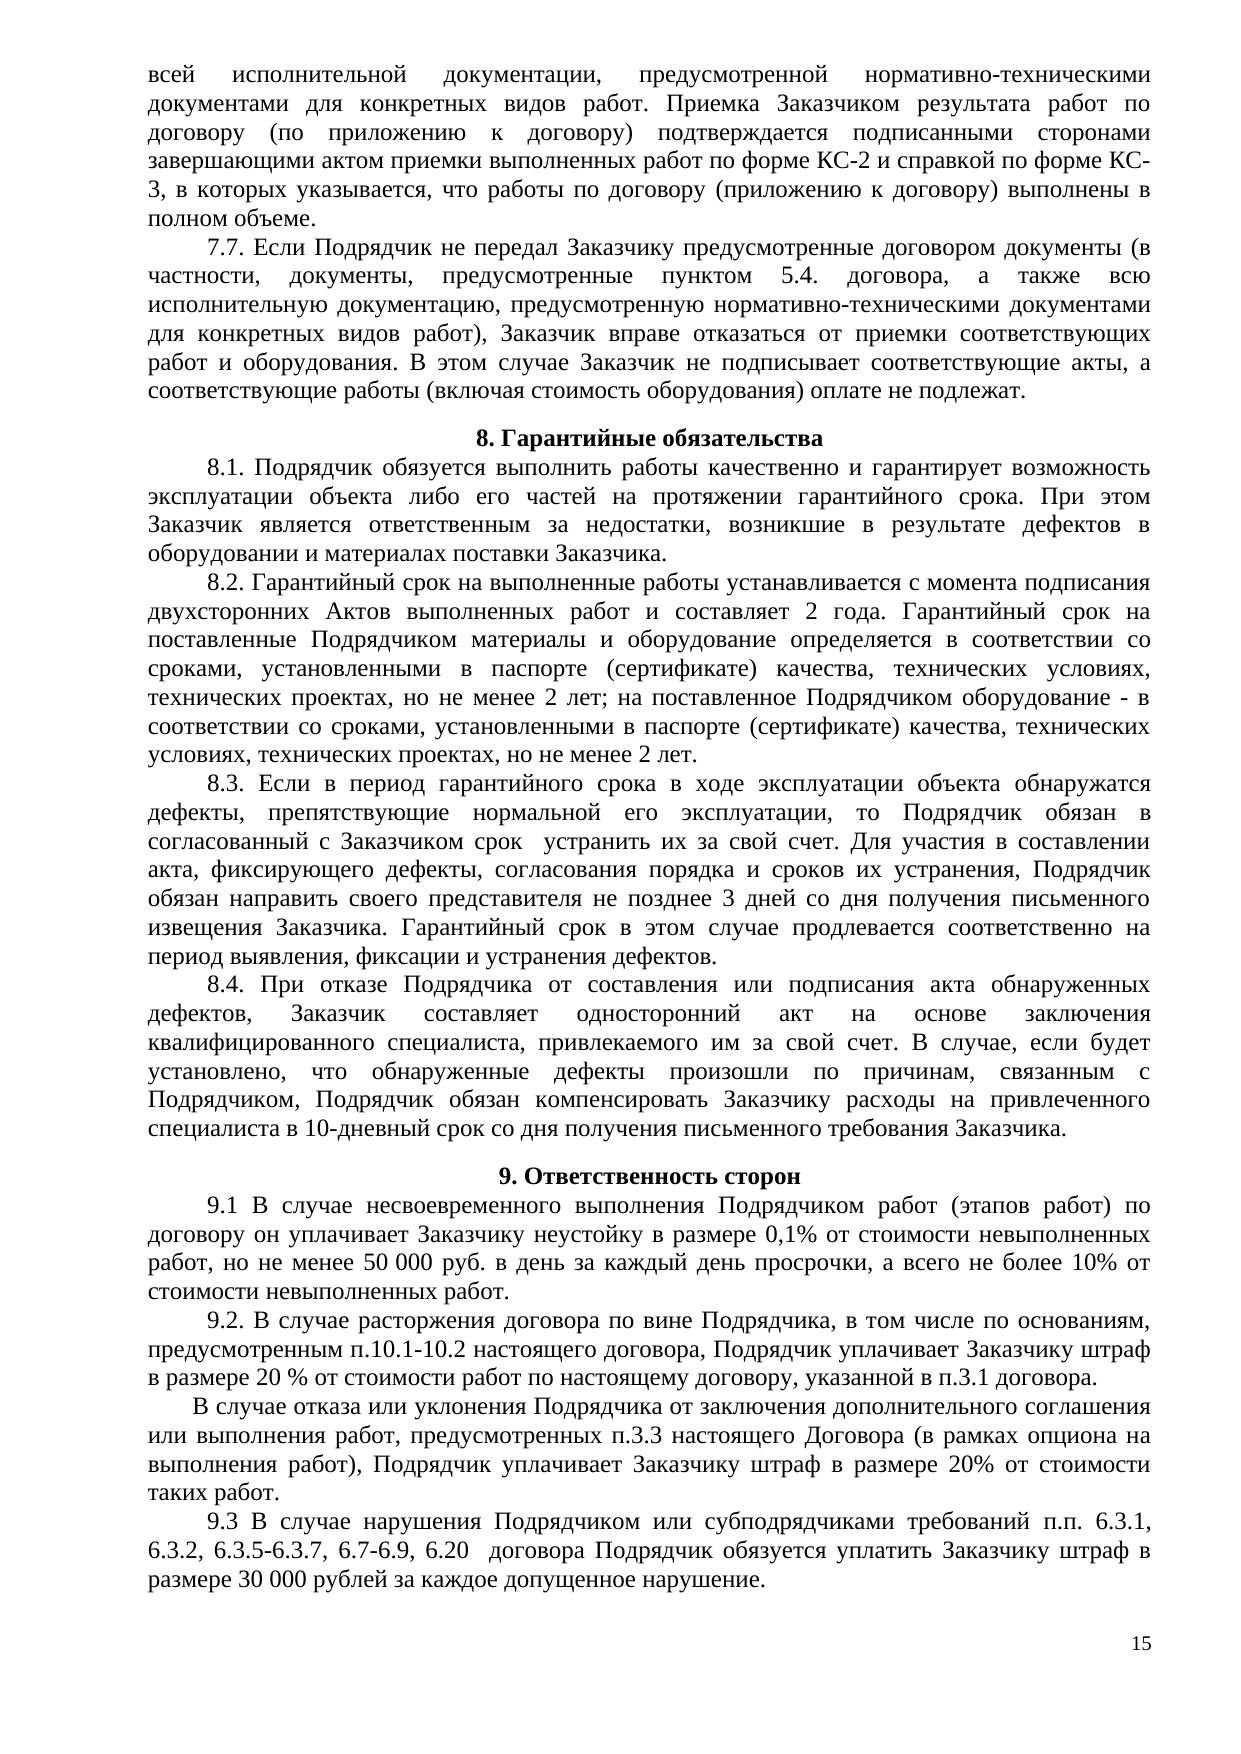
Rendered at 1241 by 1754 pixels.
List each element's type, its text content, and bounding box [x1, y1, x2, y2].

text 9.1 В случае несвоевременного выполнения Подрядчиком работ (этапов работ) по договору он уплачивает Заказчику неустойку в размере 0,1% от стоимости невыполненных работ, но не менее 50 000 руб. в день за каждый день просрочки, а всего не более 10% от стоимости невыполненных работ. [148, 1190, 1152, 1305]
text 8.1. Подрядчик обязуется выполнить работы качественно и гарантирует возможность эксплуатации объекта либо его частей на протяжении гарантийного срока. При этом Заказчик является ответственным за недостатки, возникшие в результате дефектов в оборудовании и материалах поставки Заказчика. [148, 452, 1152, 567]
text 9.3 В случае нарушения Подрядчиком или субподрядчиками требований п.п. 6.3.1, 6.3.2, 6.3.5-6.3.7, 6.7-6.9, 6.20 договора Подрядчик обязуется уплатить Заказчику штраф в размере 30 000 рублей за каждое допущенное нарушение. [148, 1506, 1152, 1592]
text 8.4. При отказе Подрядчика от составления или подписания акта обнаруженных дефектов, Заказчик составляет односторонний акт на основе заключения квалифицированного специалиста, привлекаемого им за свой счет. В случае, если будет установлено, что обнаруженные дефекты произошли по причинам, связанным с Подрядчиком, Подрядчик обязан компенсировать Заказчику расходы на привлеченного специалиста в 10-дневный срок со дня получения письменного требования Заказчика. [148, 969, 1152, 1142]
text В случае отказа или уклонения Подрядчика от заключения дополнительного соглашения или выполнения работ, предусмотренных п.3.3 настоящего Договора (в рамках опциона на выполнения работ), Подрядчик уплачивает Заказчику штраф в размере 20% от стоимости таких работ. [148, 1391, 1152, 1506]
text 9. Ответственность сторон [148, 1161, 1152, 1190]
text 9.2. В случае расторжения договора по вине Подрядчика, в том числе по основаниям, предусмотренным п.10.1-10.2 настоящего договора, Подрядчик уплачивает Заказчику штраф в размере 20 % от стоимости работ по настоящему договору, указанной в п.3.1 договора. [148, 1305, 1152, 1391]
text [148, 59, 1152, 232]
text 8. Гарантийные обязательства [148, 423, 1152, 452]
text 8.2. Гарантийный срок на выполненные работы устанавливается с момента подписания двухсторонних Актов выполненных работ и составляет 2 года. Гарантийный срок на поставленные Подрядчиком материалы и оборудование определяется в соответствии со сроками, установленными в паспорте (сертификате) качества, технических условиях, технических проектах, но не менее 2 лет; на поставленное Подрядчиком оборудование - в соответствии со сроками, установленными в паспорте (сертификате) качества, технических условиях, технических проектах, но не менее 2 лет. [148, 567, 1152, 768]
text 7.7. Если Подрядчик не передал Заказчику предусмотренные договором документы (в частности, документы, предусмотренные пунктом 5.4. договора, а также всю исполнительную документацию, предусмотренную нормативно-техническими документами для конкретных видов работ), Заказчик вправе отказаться от приемки соответствующих работ и оборудования. В этом случае Заказчик не подписывает соответствующие акты, а соответствующие работы (включая стоимость оборудования) оплате не подлежат. [148, 232, 1152, 404]
text 8.3. Если в период гарантийного срока в ходе эксплуатации объекта обнаружатся дефекты, препятствующие нормальной его эксплуатации, то Подрядчик обязан в согласованный с Заказчиком срок устранить их за свой счет. Для участия в составлении акта, фиксирующего дефекты, согласования порядка и сроков их устранения, Подрядчик обязан направить своего представителя не позднее 3 дней со дня получения письменного извещения Заказчика. Гарантийный срок в этом случае продлевается соответственно на период выявления, фиксации и устранения дефектов. [148, 768, 1152, 969]
